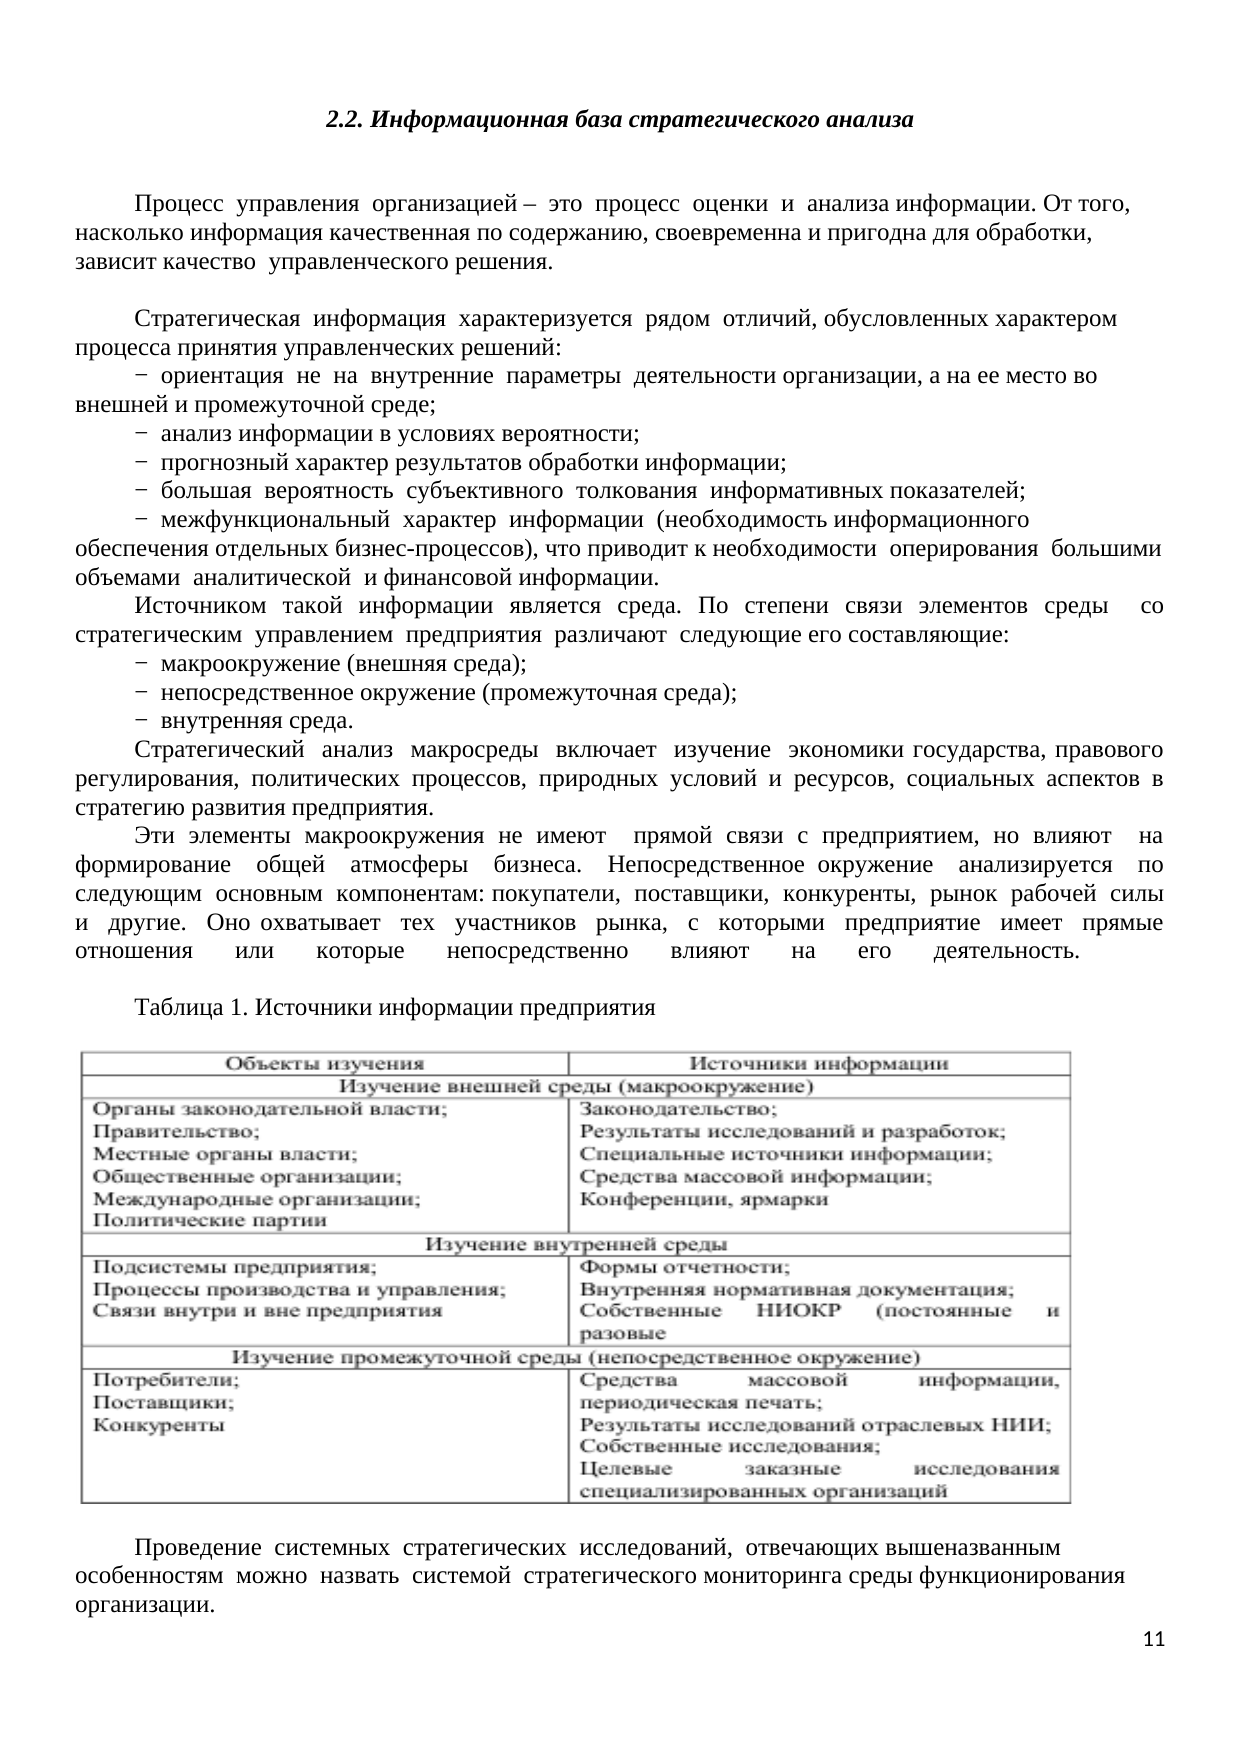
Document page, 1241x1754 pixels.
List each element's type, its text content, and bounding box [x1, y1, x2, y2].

picture [75, 1049, 1072, 1504]
text Стратегическая информация характеризуется рядом отличий, обусловленных характером процесса принятия управленческих решений: [75, 303, 1165, 360]
text − внутренняя среда. [75, 705, 1165, 734]
text − межфункциональный характер информации (необходимость информационного обеспечения отдельных бизнес-процессов), что приводит к необходимости оперирования большими объемами аналитической и финансовой информации. [75, 504, 1165, 590]
text Стратегический анализ макросреды включает изучение экономики государства, правового регулирования, политических процессов, природных условий и ресурсов, социальных аспектов в стратегию развития предприятия. [75, 734, 1165, 820]
text Эти элементы макроокружения не имеют прямой связи с предприятием, но влияют на формирование общей атмосферы бизнеса. Непосредственное окружение анализируется по следующим основным компонентам: покупатели, поставщики, конкуренты, рынок рабочей силы и другие. Оно охватывает тех участников рынка, с которыми предприятие имеет прямые отношения или которые непосредственно влияют на его деятельность. [75, 820, 1165, 992]
text − непосредственное окружение (промежуточная среда); [75, 677, 1165, 705]
text − большая вероятность субъективного толкования информативных показателей; [75, 475, 1165, 504]
text − макроокружение (внешняя среда); [75, 648, 1165, 677]
text Проведение системных стратегических исследований, отвечающих вышеназванным особенностям можно назвать системой стратегического мониторинга среды функционирования организации. [75, 1532, 1165, 1618]
text − прогнозный характер результатов обработки информации; [75, 447, 1165, 475]
text − анализ информации в условиях вероятности; [75, 418, 1165, 447]
text − ориентация не на внутренние параметры деятельности организации, а на ее место во внешней и промежуточной среде; [75, 360, 1165, 418]
text Источником такой информации является среда. По степени связи элементов среды со стратегическим управлением предприятия различают следующие его составляющие: [75, 590, 1165, 648]
text 2.2. Информационная база стратегического анализа [75, 104, 1165, 132]
text Таблица 1. Источники информации предприятия [75, 992, 1165, 1021]
text Процесс управления организацией – это процесс оценки и анализа информации. От того, насколько информация качественная по содержанию, своевременна и пригодна для обработки, зависит качество управленческого решения. [75, 188, 1165, 303]
